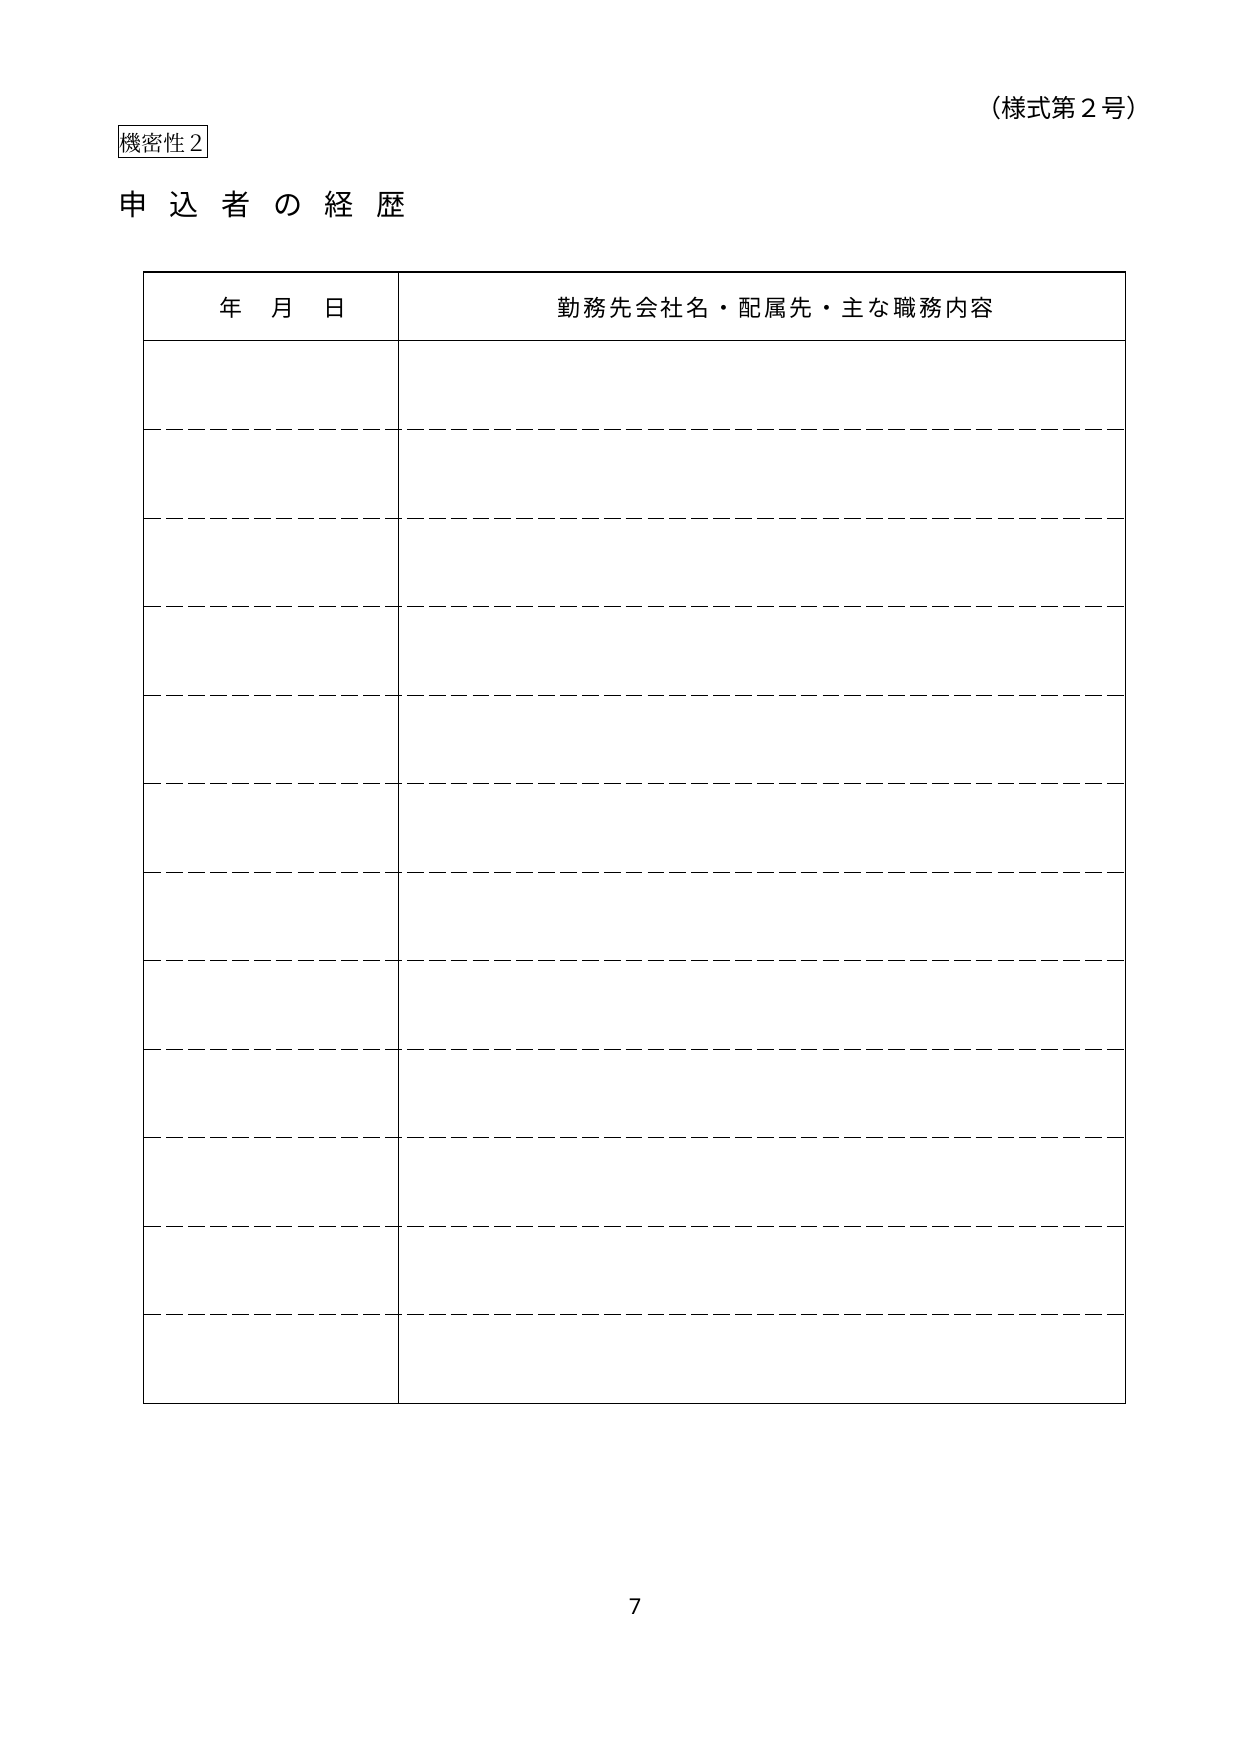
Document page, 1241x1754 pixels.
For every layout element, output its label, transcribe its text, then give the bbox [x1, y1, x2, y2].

table_cell [399, 783, 1125, 872]
table_cell [144, 1049, 398, 1137]
table_cell [144, 429, 398, 517]
table_cell [399, 518, 1125, 606]
table_cell [399, 695, 1125, 783]
table_cell [399, 1049, 1125, 1137]
table_cell [399, 1137, 1125, 1226]
table_cell [144, 1226, 398, 1314]
text 申込者の経歴 [118, 168, 1151, 237]
table_cell [399, 1226, 1125, 1314]
table_cell [399, 1314, 1125, 1403]
table_cell [144, 1137, 398, 1226]
table_cell [399, 872, 1125, 960]
table_cell [399, 341, 1125, 429]
table_header 勤務先会社名・配属先・主な職務内容 [399, 273, 1125, 340]
table_cell [399, 429, 1125, 517]
table_cell [144, 1314, 398, 1403]
table_cell [144, 518, 398, 606]
table_header 年 月 日 [144, 273, 398, 340]
table_cell [144, 872, 398, 960]
table_cell [144, 695, 398, 783]
table_cell [144, 783, 398, 872]
table_cell [144, 606, 398, 694]
table_cell [399, 606, 1125, 694]
table_cell [399, 960, 1125, 1049]
table_cell [144, 341, 398, 429]
table_cell [144, 960, 398, 1049]
